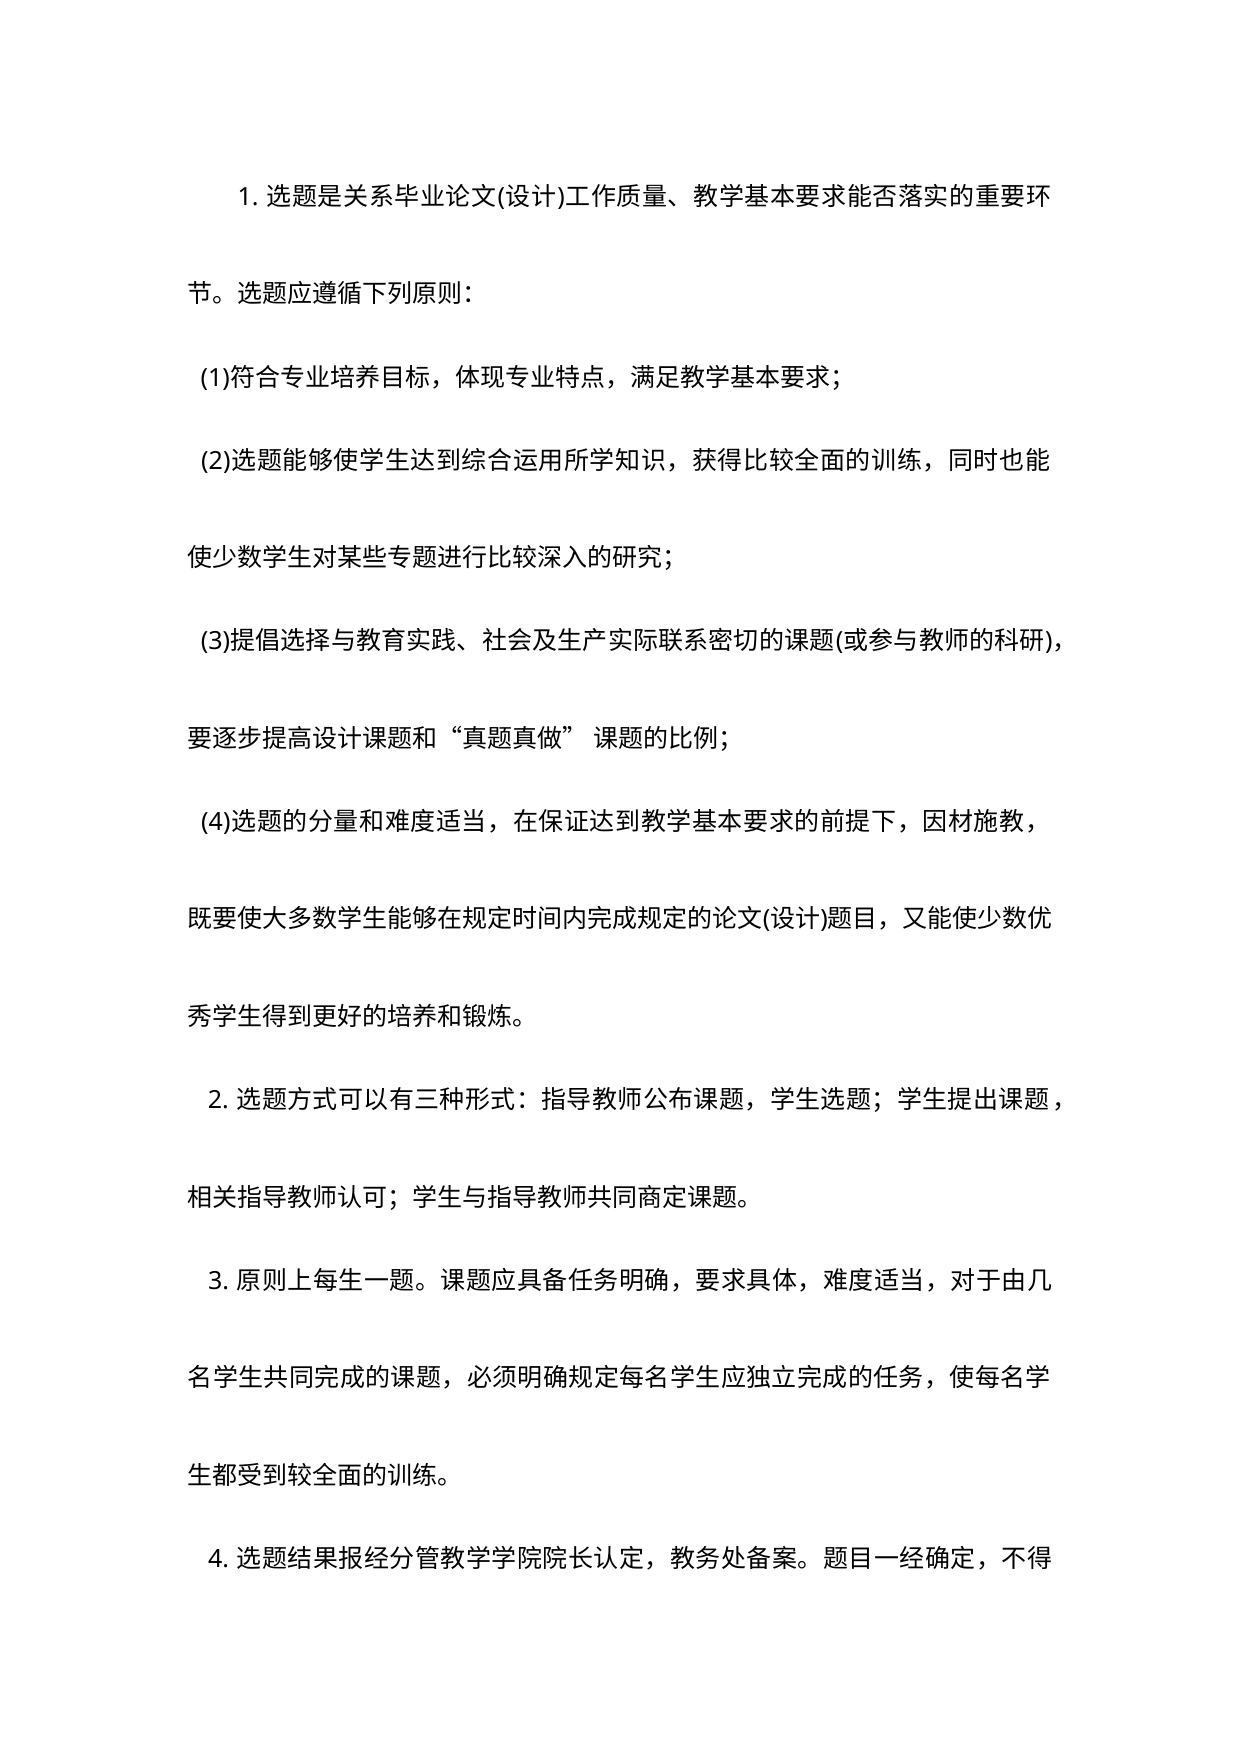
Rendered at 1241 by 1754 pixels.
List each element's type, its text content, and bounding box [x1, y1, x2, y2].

text (4)选题的分量和难度适当，在保证达到教学基本要求的前提下，因材施教，既要使大多数学生能够在规定时间内完成规定的论文(设计)题目，又能使少数优秀学生得到更好的培养和锻炼。 [187, 787, 1053, 1047]
text 2. 选题方式可以有三种形式：指导教师公布课题，学生选题；学生提出课题，相关指导教师认可；学生与指导教师共同商定课题。 [187, 1065, 1053, 1228]
text (2)选题能够使学生达到综合运用所学知识，获得比较全面的训练，同时也能使少数学生对某些专题进行比较深入的研究； [187, 426, 1053, 588]
text (1)符合专业培养目标，体现专业特点，满足教学基本要求； [187, 343, 1053, 408]
text (3)提倡选择与教育实践、社会及生产实际联系密切的课题(或参与教师的科研)，要逐步提高设计课题和“真题真做” 课题的比例； [187, 606, 1053, 769]
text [187, 1524, 1053, 1589]
text 3. 原则上每生一题。课题应具备任务明确，要求具体，难度适当，对于由几名学生共同完成的课题，必须明确规定每名学生应独立完成的任务，使每名学生都受到较全面的训练。 [187, 1246, 1053, 1506]
text 1. 选题是关系毕业论文(设计)工作质量、教学基本要求能否落实的重要环节。选题应遵循下列原则： [187, 162, 1053, 324]
